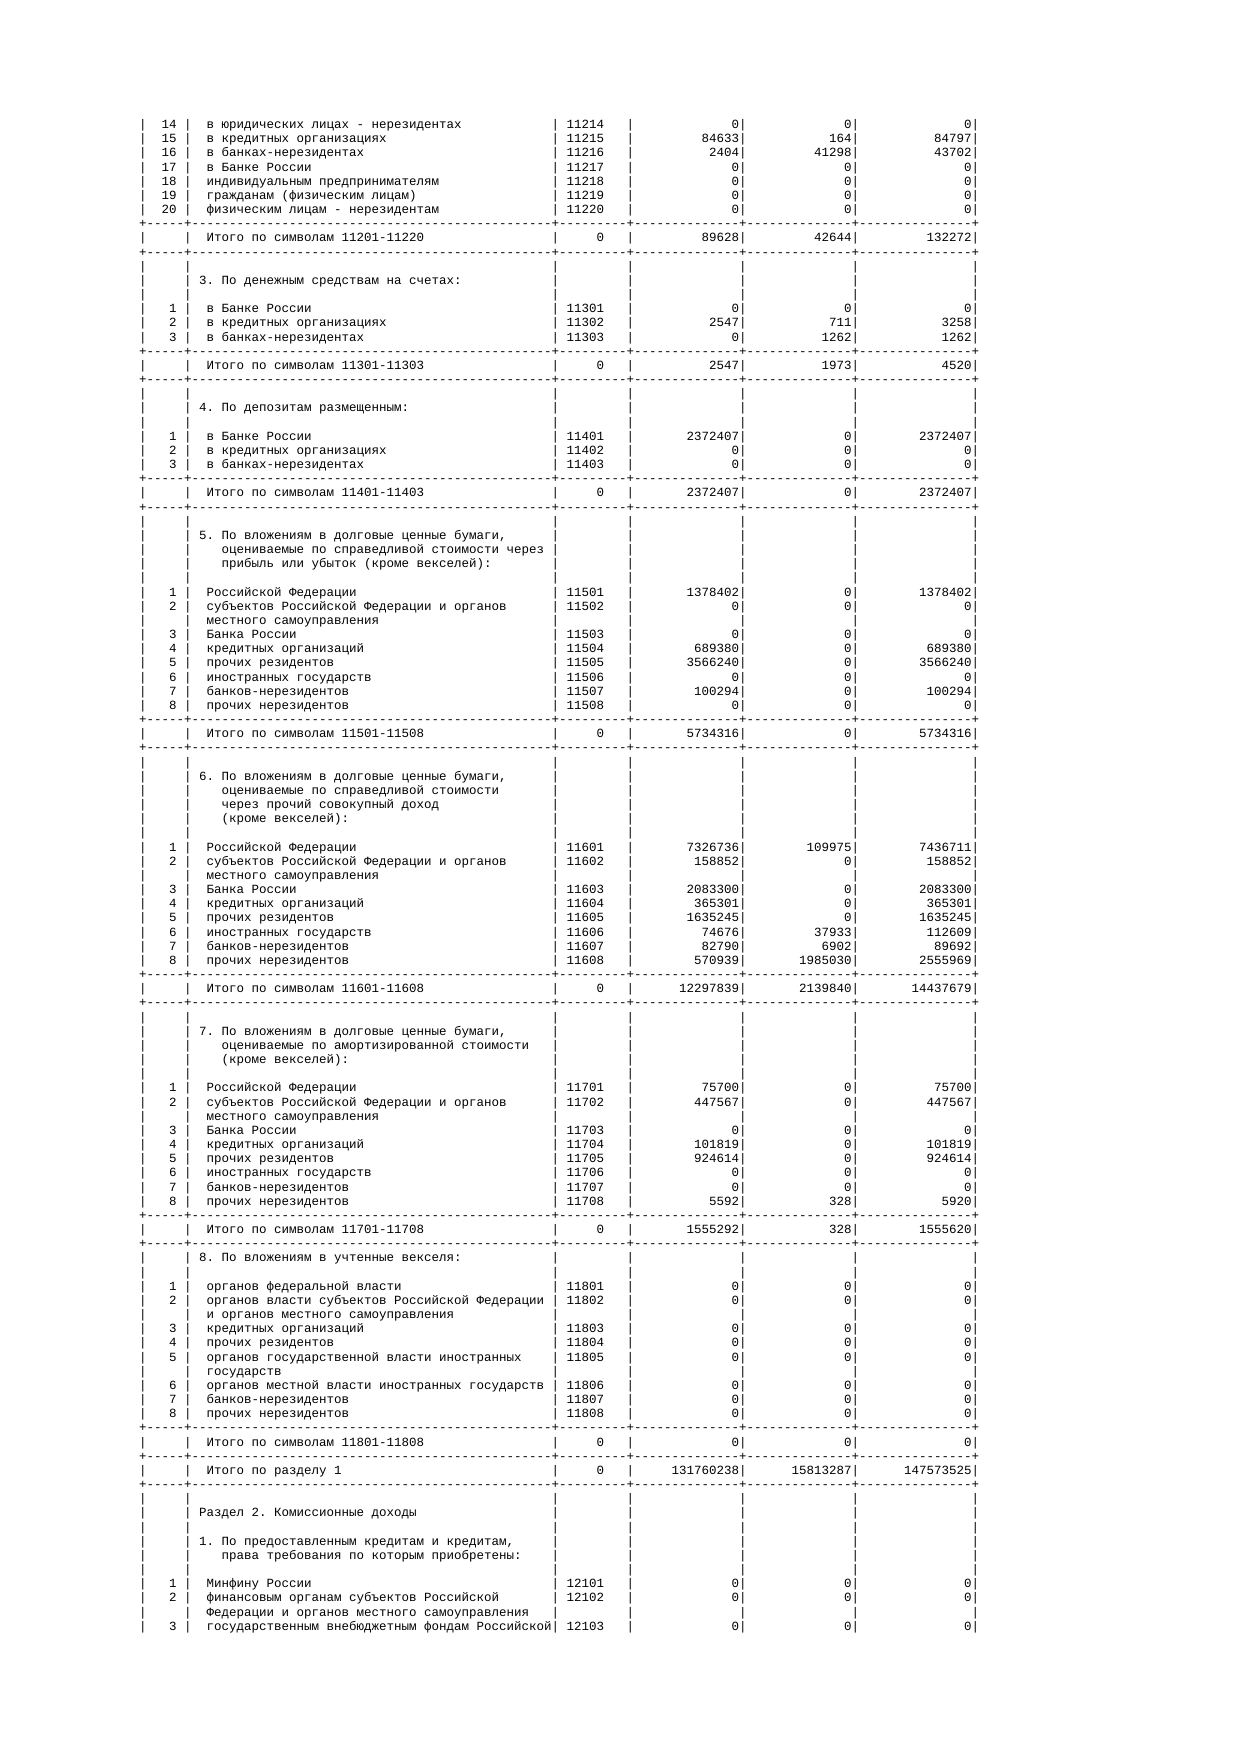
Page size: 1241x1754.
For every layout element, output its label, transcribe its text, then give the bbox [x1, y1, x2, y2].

text +-----+------------------------------------------------+---------+--------------+--------------+---------------+ [139, 217, 1101, 231]
text | | права требования по которым приобретены: | | | | | [139, 1549, 1101, 1563]
text | 18 | индивидуальным предпринимателям | 11218 | 0| 0| 0| [139, 175, 1101, 189]
text | 6 | органов местной власти иностранных государств | 11806 | 0| 0| 0| [139, 1379, 1101, 1393]
text +-----+------------------------------------------------+---------+--------------+--------------+---------------+ [139, 1421, 1101, 1436]
text | 2 | органов власти субъектов Российской Федерации | 11802 | 0| 0| 0| [139, 1294, 1101, 1308]
text | | Итого по символам 11201-11220 | 0 | 89628| 42644| 132272| [139, 231, 1101, 246]
text | 2 | субъектов Российской Федерации и органов | 11502 | 0| 0| 0| [139, 600, 1101, 614]
text | | 3. По денежным средствам на счетах: | | | | | [139, 274, 1101, 288]
text | 5 | прочих резидентов | 11505 | 3566240| 0| 3566240| [139, 656, 1101, 671]
text | 4 | кредитных организаций | 11704 | 101819| 0| 101819| [139, 1138, 1101, 1152]
text | | | | | | | [139, 1266, 1101, 1280]
text +-----+------------------------------------------------+---------+--------------+--------------+---------------+ [139, 741, 1101, 756]
text | 1 | в Банке России | 11401 | 2372407| 0| 2372407| [139, 430, 1101, 444]
text | 5 | органов государственной власти иностранных | 11805 | 0| 0| 0| [139, 1351, 1101, 1365]
text | 1 | Российской Федерации | 11501 | 1378402| 0| 1378402| [139, 586, 1101, 600]
text | 8 | прочих нерезидентов | 11808 | 0| 0| 0| [139, 1407, 1101, 1421]
text | | Итого по символам 11801-11808 | 0 | 0| 0| 0| [139, 1436, 1101, 1450]
text | | | | | | | [139, 1492, 1101, 1506]
text | 19 | гражданам (физическим лицам) | 11219 | 0| 0| 0| [139, 189, 1101, 203]
text +-----+------------------------------------------------+---------+--------------+--------------+---------------+ [139, 996, 1101, 1011]
text | 8 | прочих нерезидентов | 11708 | 5592| 328| 5920| [139, 1195, 1101, 1209]
text | 3 | Банка России | 11703 | 0| 0| 0| [139, 1124, 1101, 1138]
text +-----+------------------------------------------------+---------+--------------+--------------+---------------+ [139, 501, 1101, 515]
text | | местного самоуправления | | | | | [139, 614, 1101, 628]
text | | 4. По депозитам размещенным: | | | | | [139, 401, 1101, 416]
text | 7 | банков-нерезидентов | 11607 | 82790| 6902| 89692| [139, 940, 1101, 954]
text | | Итого по символам 11401-11403 | 0 | 2372407| 0| 2372407| [139, 486, 1101, 501]
text | | | | | | | [139, 1011, 1101, 1025]
text | 4 | прочих резидентов | 11804 | 0| 0| 0| [139, 1336, 1101, 1351]
text | 2 | в кредитных организациях | 11302 | 2547| 711| 3258| [139, 316, 1101, 331]
text | 1 | Российской Федерации | 11701 | 75700| 0| 75700| [139, 1081, 1101, 1096]
text | | | | | | | [139, 416, 1101, 430]
text | 16 | в банках-нерезидентах | 11216 | 2404| 41298| 43702| [139, 146, 1101, 161]
text | 7 | банков-нерезидентов | 11707 | 0| 0| 0| [139, 1181, 1101, 1195]
text | | местного самоуправления | | | | | [139, 1110, 1101, 1124]
text | 3 | кредитных организаций | 11803 | 0| 0| 0| [139, 1322, 1101, 1336]
text | | оцениваемые по справедливой стоимости | | | | | [139, 784, 1101, 798]
text | 3 | в банках-нерезидентах | 11303 | 0| 1262| 1262| [139, 331, 1101, 345]
text | | (кроме векселей): | | | | | [139, 812, 1101, 826]
text | 1 | органов федеральной власти | 11801 | 0| 0| 0| [139, 1280, 1101, 1294]
text | | | | | | | [139, 288, 1101, 302]
text | | 5. По вложениям в долговые ценные бумаги, | | | | | [139, 529, 1101, 543]
text | 8 | прочих нерезидентов | 11608 | 570939| 1985030| 2555969| [139, 954, 1101, 968]
text | 6 | иностранных государств | 11606 | 74676| 37933| 112609| [139, 926, 1101, 940]
text | | прибыль или убыток (кроме векселей): | | | | | [139, 557, 1101, 571]
text | | | | | | | [139, 260, 1101, 274]
text | | 1. По предоставленным кредитам и кредитам, | | | | | [139, 1535, 1101, 1549]
text | 1 | в Банке России | 11301 | 0| 0| 0| [139, 302, 1101, 316]
text | 3 | Банка России | 11603 | 2083300| 0| 2083300| [139, 883, 1101, 897]
text | 14 | в юридических лицах - нерезидентах | 11214 | 0| 0| 0| [139, 118, 1101, 132]
text | | 6. По вложениям в долговые ценные бумаги, | | | | | [139, 770, 1101, 784]
text | 1 | Российской Федерации | 11601 | 7326736| 109975| 7436711| [139, 841, 1101, 855]
text +-----+------------------------------------------------+---------+--------------+--------------+---------------+ [139, 246, 1101, 260]
text | | Раздел 2. Комиссионные доходы | | | | | [139, 1506, 1101, 1521]
text | | Итого по символам 11601-11608 | 0 | 12297839| 2139840| 14437679| [139, 982, 1101, 996]
text +-----+------------------------------------------------+---------+--------------+--------------+---------------+ [139, 373, 1101, 387]
text | | Итого по разделу 1 | 0 | 131760238| 15813287| 147573525| [139, 1464, 1101, 1478]
text | | Итого по символам 11701-11708 | 0 | 1555292| 328| 1555620| [139, 1223, 1101, 1237]
text | 15 | в кредитных организациях | 11215 | 84633| 164| 84797| [139, 132, 1101, 146]
text | 5 | прочих резидентов | 11705 | 924614| 0| 924614| [139, 1152, 1101, 1166]
text | | | | | | | [139, 387, 1101, 401]
text | 2 | субъектов Российской Федерации и органов | 11602 | 158852| 0| 158852| [139, 855, 1101, 869]
text | 6 | иностранных государств | 11706 | 0| 0| 0| [139, 1166, 1101, 1181]
text | 2 | субъектов Российской Федерации и органов | 11702 | 447567| 0| 447567| [139, 1096, 1101, 1110]
text +-----+------------------------------------------------+---------+--------------+--------------+---------------+ [139, 1209, 1101, 1223]
text | | 7. По вложениям в долговые ценные бумаги, | | | | | [139, 1025, 1101, 1039]
text | 20 | физическим лицам - нерезидентам | 11220 | 0| 0| 0| [139, 203, 1101, 217]
text | | | | | | | [139, 756, 1101, 770]
text | | и органов местного самоуправления | | | | | [139, 1308, 1101, 1322]
text | | 8. По вложениям в учтенные векселя: | | | | | [139, 1251, 1101, 1266]
text | | местного самоуправления | | | | | [139, 869, 1101, 883]
text | | | | | | | [139, 515, 1101, 529]
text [139, 1606, 1101, 1620]
text | | оцениваемые по амортизированной стоимости | | | | | [139, 1039, 1101, 1053]
text | 3 | Банка России | 11503 | 0| 0| 0| [139, 628, 1101, 642]
text +-----+------------------------------------------------+---------+--------------+--------------+---------------+ [139, 713, 1101, 727]
text | | | | | | | [139, 826, 1101, 841]
text | 3 | в банках-нерезидентах | 11403 | 0| 0| 0| [139, 458, 1101, 472]
text | | | | | | | [139, 1563, 1101, 1577]
text | 1 | Минфину России | 12101 | 0| 0| 0| [139, 1577, 1101, 1591]
text | 17 | в Банке России | 11217 | 0| 0| 0| [139, 161, 1101, 175]
text | 3 | государственным внебюджетным фондам Российской| 12103 | 0| 0| 0| [139, 1620, 1101, 1634]
text | 4 | кредитных организаций | 11604 | 365301| 0| 365301| [139, 897, 1101, 911]
text +-----+------------------------------------------------+---------+--------------+--------------+---------------+ [139, 1478, 1101, 1492]
text | | Итого по символам 11301-11303 | 0 | 2547| 1973| 4520| [139, 359, 1101, 373]
text +-----+------------------------------------------------+---------+--------------+--------------+---------------+ [139, 472, 1101, 486]
text +-----+------------------------------------------------+---------+--------------+--------------+---------------+ [139, 1237, 1101, 1251]
text | 7 | банков-нерезидентов | 11807 | 0| 0| 0| [139, 1393, 1101, 1407]
text | 7 | банков-нерезидентов | 11507 | 100294| 0| 100294| [139, 685, 1101, 699]
text | | оцениваемые по справедливой стоимости через | | | | | [139, 543, 1101, 557]
text | | (кроме векселей): | | | | | [139, 1053, 1101, 1067]
text | | Итого по символам 11501-11508 | 0 | 5734316| 0| 5734316| [139, 727, 1101, 741]
text | | через прочий совокупный доход | | | | | [139, 798, 1101, 812]
text | | государств | | | | | [139, 1365, 1101, 1379]
text | 2 | в кредитных организациях | 11402 | 0| 0| 0| [139, 444, 1101, 458]
text | | | | | | | [139, 1521, 1101, 1535]
text | 6 | иностранных государств | 11506 | 0| 0| 0| [139, 671, 1101, 685]
text | 8 | прочих нерезидентов | 11508 | 0| 0| 0| [139, 699, 1101, 713]
text | 4 | кредитных организаций | 11504 | 689380| 0| 689380| [139, 642, 1101, 656]
text +-----+------------------------------------------------+---------+--------------+--------------+---------------+ [139, 968, 1101, 982]
text | 2 | финансовым органам субъектов Российской | 12102 | 0| 0| 0| [139, 1591, 1101, 1606]
text | 5 | прочих резидентов | 11605 | 1635245| 0| 1635245| [139, 911, 1101, 926]
text | | | | | | | [139, 571, 1101, 586]
text +-----+------------------------------------------------+---------+--------------+--------------+---------------+ [139, 345, 1101, 359]
text +-----+------------------------------------------------+---------+--------------+--------------+---------------+ [139, 1450, 1101, 1464]
text | | | | | | | [139, 1067, 1101, 1081]
